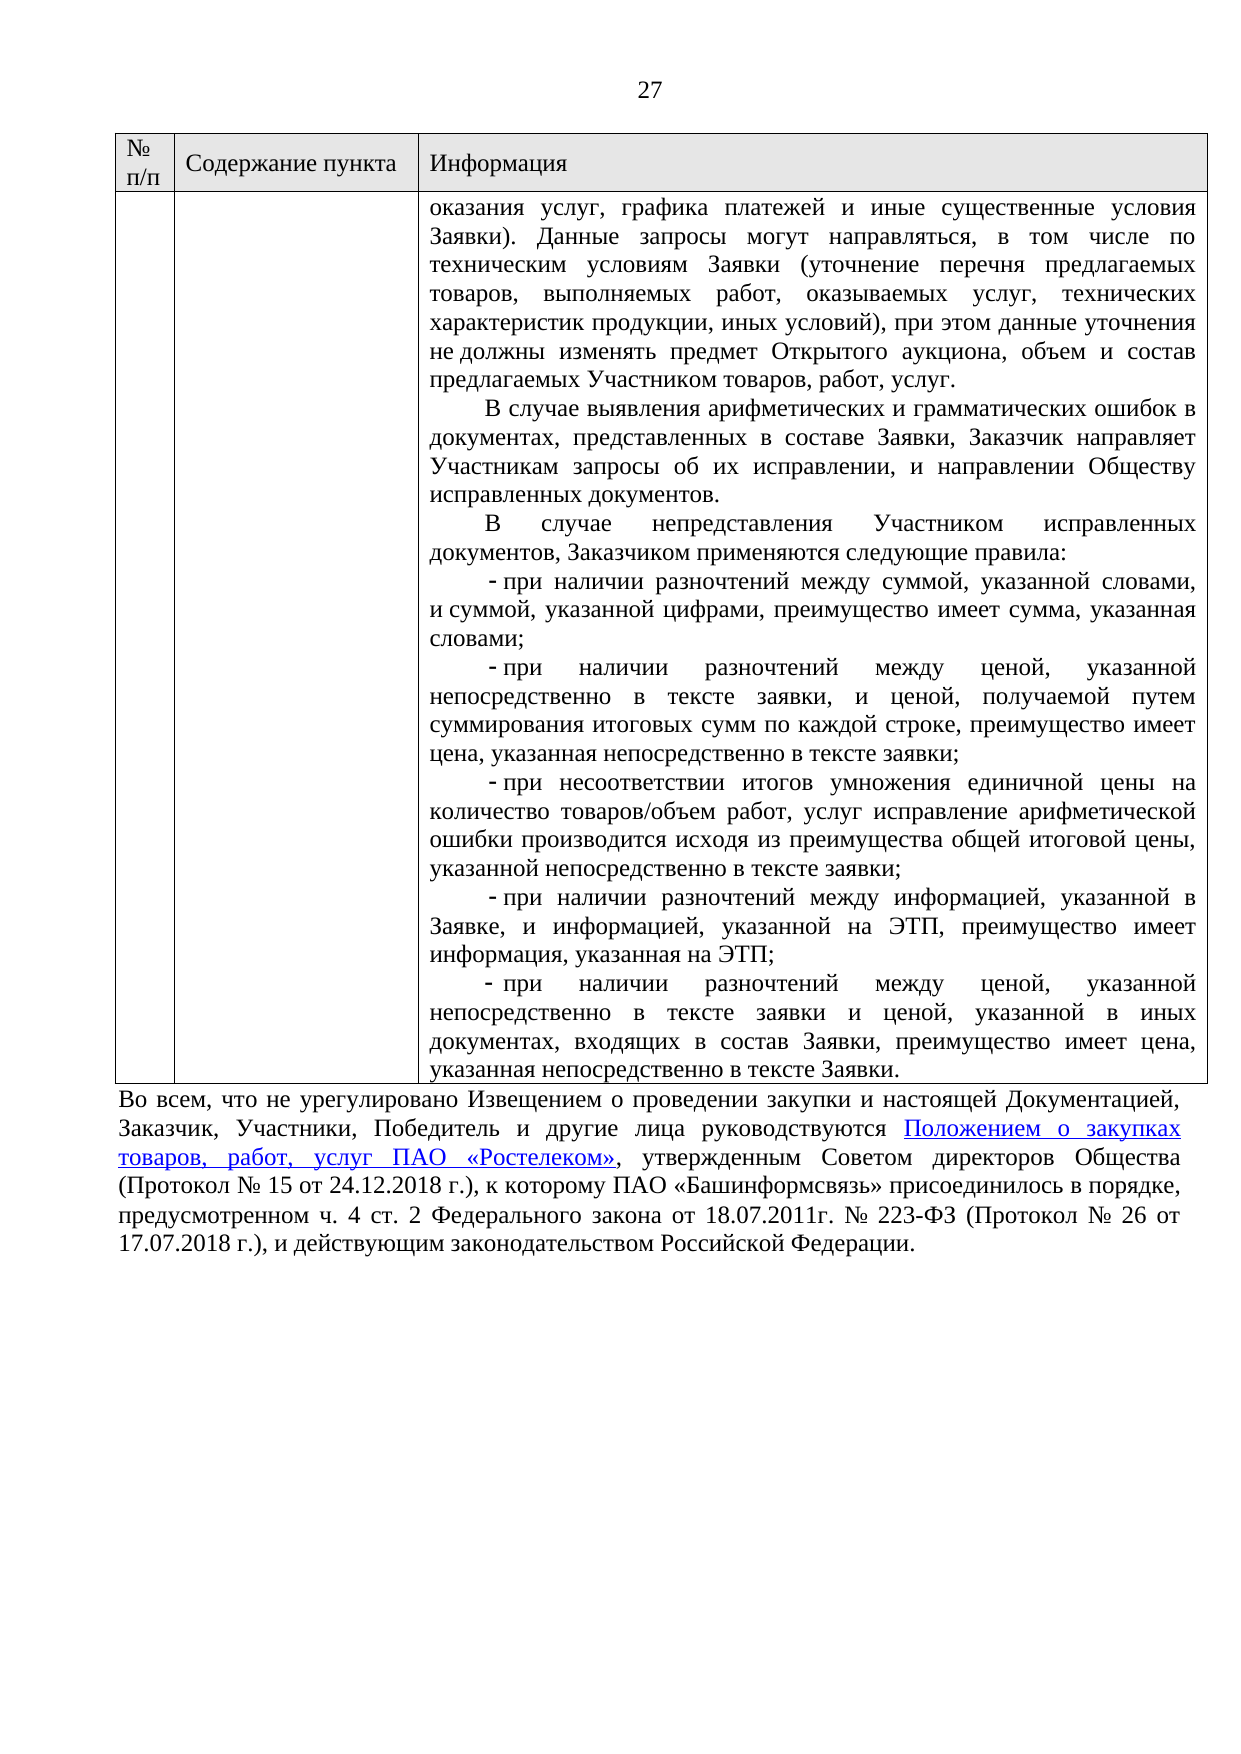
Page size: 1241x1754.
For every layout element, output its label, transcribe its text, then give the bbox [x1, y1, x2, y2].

table_cell [116, 192, 174, 1083]
table_header Содержание пункта [175, 134, 418, 191]
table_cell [419, 192, 1207, 1083]
table_header Информация [419, 134, 1207, 191]
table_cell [175, 192, 418, 1083]
table_header № п/п [116, 134, 174, 191]
text Во всем, что не урегулировано Извещением о проведении закупки и настоящей Документацией, Заказчик, Участники, Победитель и другие лица руководствуются Положением о закупках товаров, работ, услуг ПАО «Ростелеком», утвержденным Советом директоров Общества (Протокол № 15 от 24.12.2018 г.), к которому ПАО «Башинформсвязь» присоединилось в порядке, предусмотренном ч. 4 ст. 2 Федерального закона от 18.07.2011г. № 223-ФЗ (Протокол № 26 от 17.07.2018 г.), и действующим законодательством Российской Федерации. [118, 1084, 1181, 1257]
